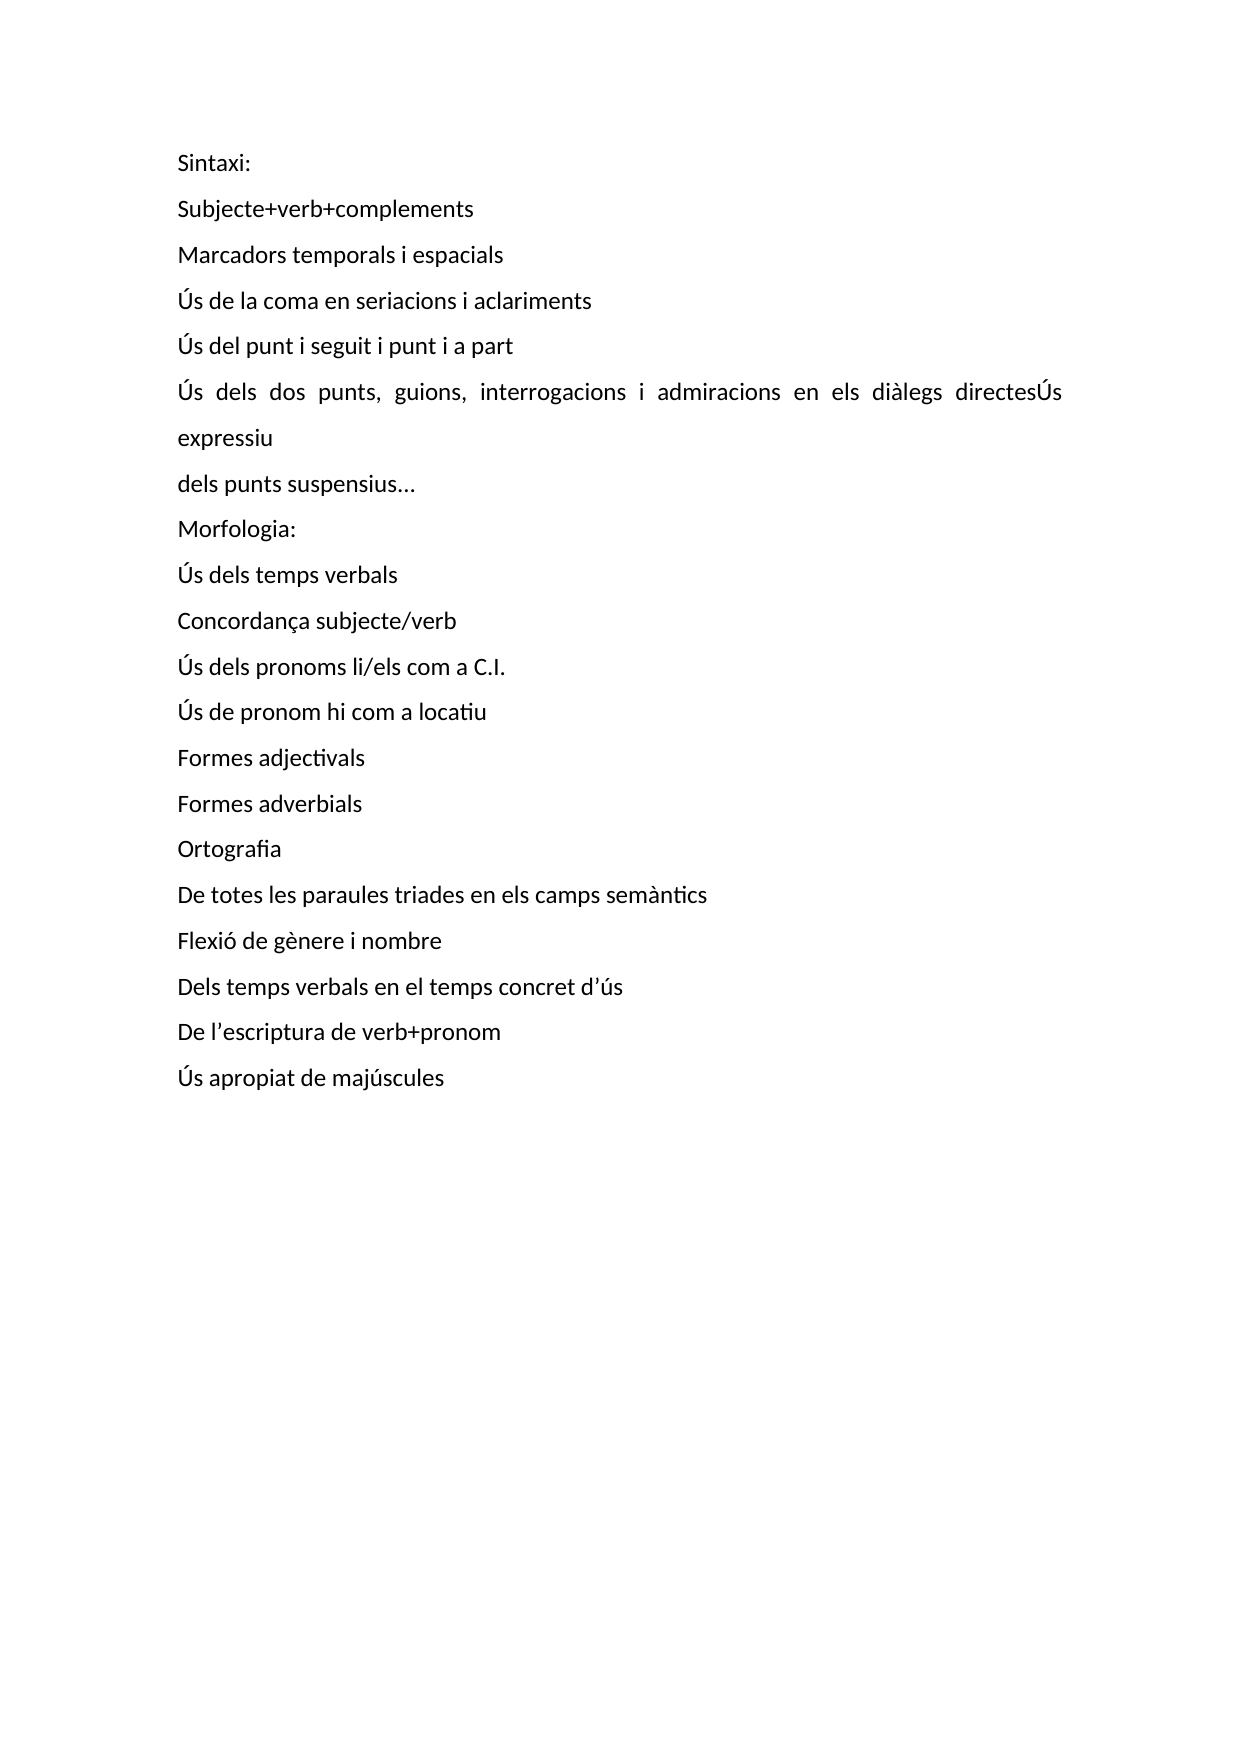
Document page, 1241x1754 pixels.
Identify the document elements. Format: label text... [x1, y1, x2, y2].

text Ús del punt i seguit i punt i a part [177, 331, 1063, 361]
text Subjecte+verb+complements [177, 193, 1063, 224]
text De totes les paraules triades en els camps semàntics [177, 879, 1063, 910]
text Ús dels pronoms li/els com a C.I. [177, 651, 1063, 681]
text Ús de pronom hi com a locatiu [177, 696, 1063, 727]
text De l’escriptura de verb+pronom [177, 1016, 1063, 1047]
text Ús dels dos punts, guions, interrogacions i admiracions en els diàlegs directesÚs expressiu [177, 376, 1063, 452]
text Formes adverbials [177, 788, 1063, 818]
text Sintaxi: [177, 148, 1063, 178]
text Ús dels temps verbals [177, 559, 1063, 590]
text Marcadors temporals i espacials [177, 239, 1063, 269]
text Formes adjectivals [177, 742, 1063, 773]
text dels punts suspensius... [177, 468, 1063, 498]
text Ús de la coma en seriacions i aclariments [177, 285, 1063, 315]
text Ortografia [177, 833, 1063, 864]
text Dels temps verbals en el temps concret d’ús [177, 971, 1063, 1001]
text Ús apropiat de majúscules [177, 1062, 1063, 1093]
text Flexió de gènere i nombre [177, 925, 1063, 956]
text Morfologia: [177, 513, 1063, 544]
text Concordança subjecte/verb [177, 605, 1063, 635]
